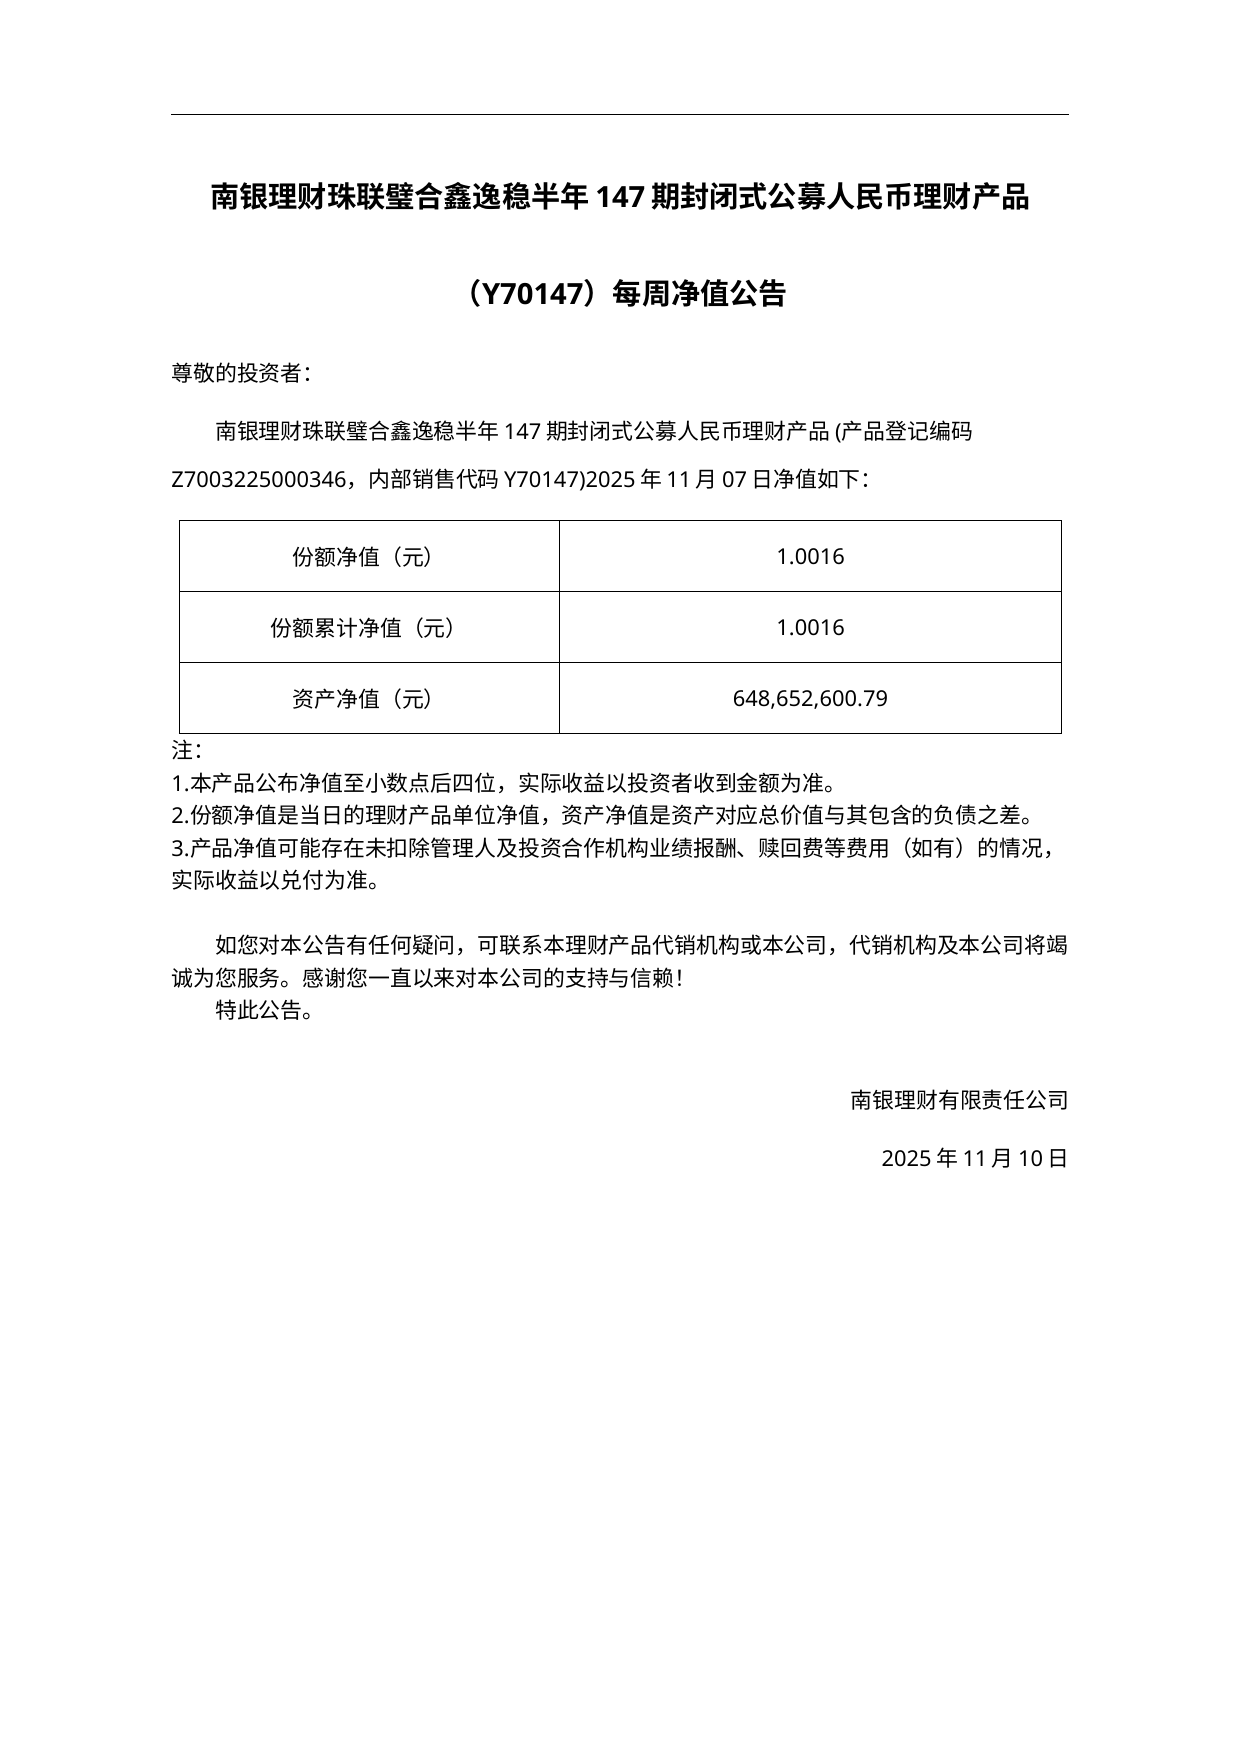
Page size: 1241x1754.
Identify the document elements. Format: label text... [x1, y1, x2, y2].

text 1.本产品公布净值至小数点后四位，实际收益以投资者收到金额为准。 [171, 765, 1069, 798]
text 注： [171, 733, 1069, 765]
text 如您对本公告有任何疑问，可联系本理财产品代销机构或本公司，代销机构及本公司将竭诚为您服务。感谢您一直以来对本公司的支持与信赖！ [171, 928, 1069, 993]
text 3.产品净值可能存在未扣除管理人及投资合作机构业绩报酬、赎回费等费用（如有）的情况，实际收益以兑付为准。 [171, 830, 1069, 895]
text 南银理财珠联璧合鑫逸稳半年147期封闭式公募人民币理财产品（Y70147）每周净值公告 [171, 162, 1069, 324]
text 特此公告。 [171, 993, 1069, 1025]
text 南银理财有限责任公司 [171, 1082, 1069, 1115]
text 南银理财珠联璧合鑫逸稳半年147期封闭式公募人民币理财产品 (产品登记编码Z7003225000346，内部销售代码Y70147)2025年11月07日净值如下： [171, 413, 1069, 494]
table_header 份额净值（元） [180, 521, 559, 591]
text 2.份额净值是当日的理财产品单位净值，资产净值是资产对应总价值与其包含的负债之差。 [171, 798, 1069, 830]
table_cell 份额累计净值（元） [180, 592, 559, 662]
table_header 1.0016 [560, 521, 1061, 591]
table_cell 648,652,600.79 [560, 663, 1061, 733]
table_cell 1.0016 [560, 592, 1061, 662]
text 2025年11月10日 [171, 1140, 1069, 1173]
text 尊敬的投资者： [171, 355, 1069, 388]
table_cell 资产净值（元） [180, 663, 559, 733]
